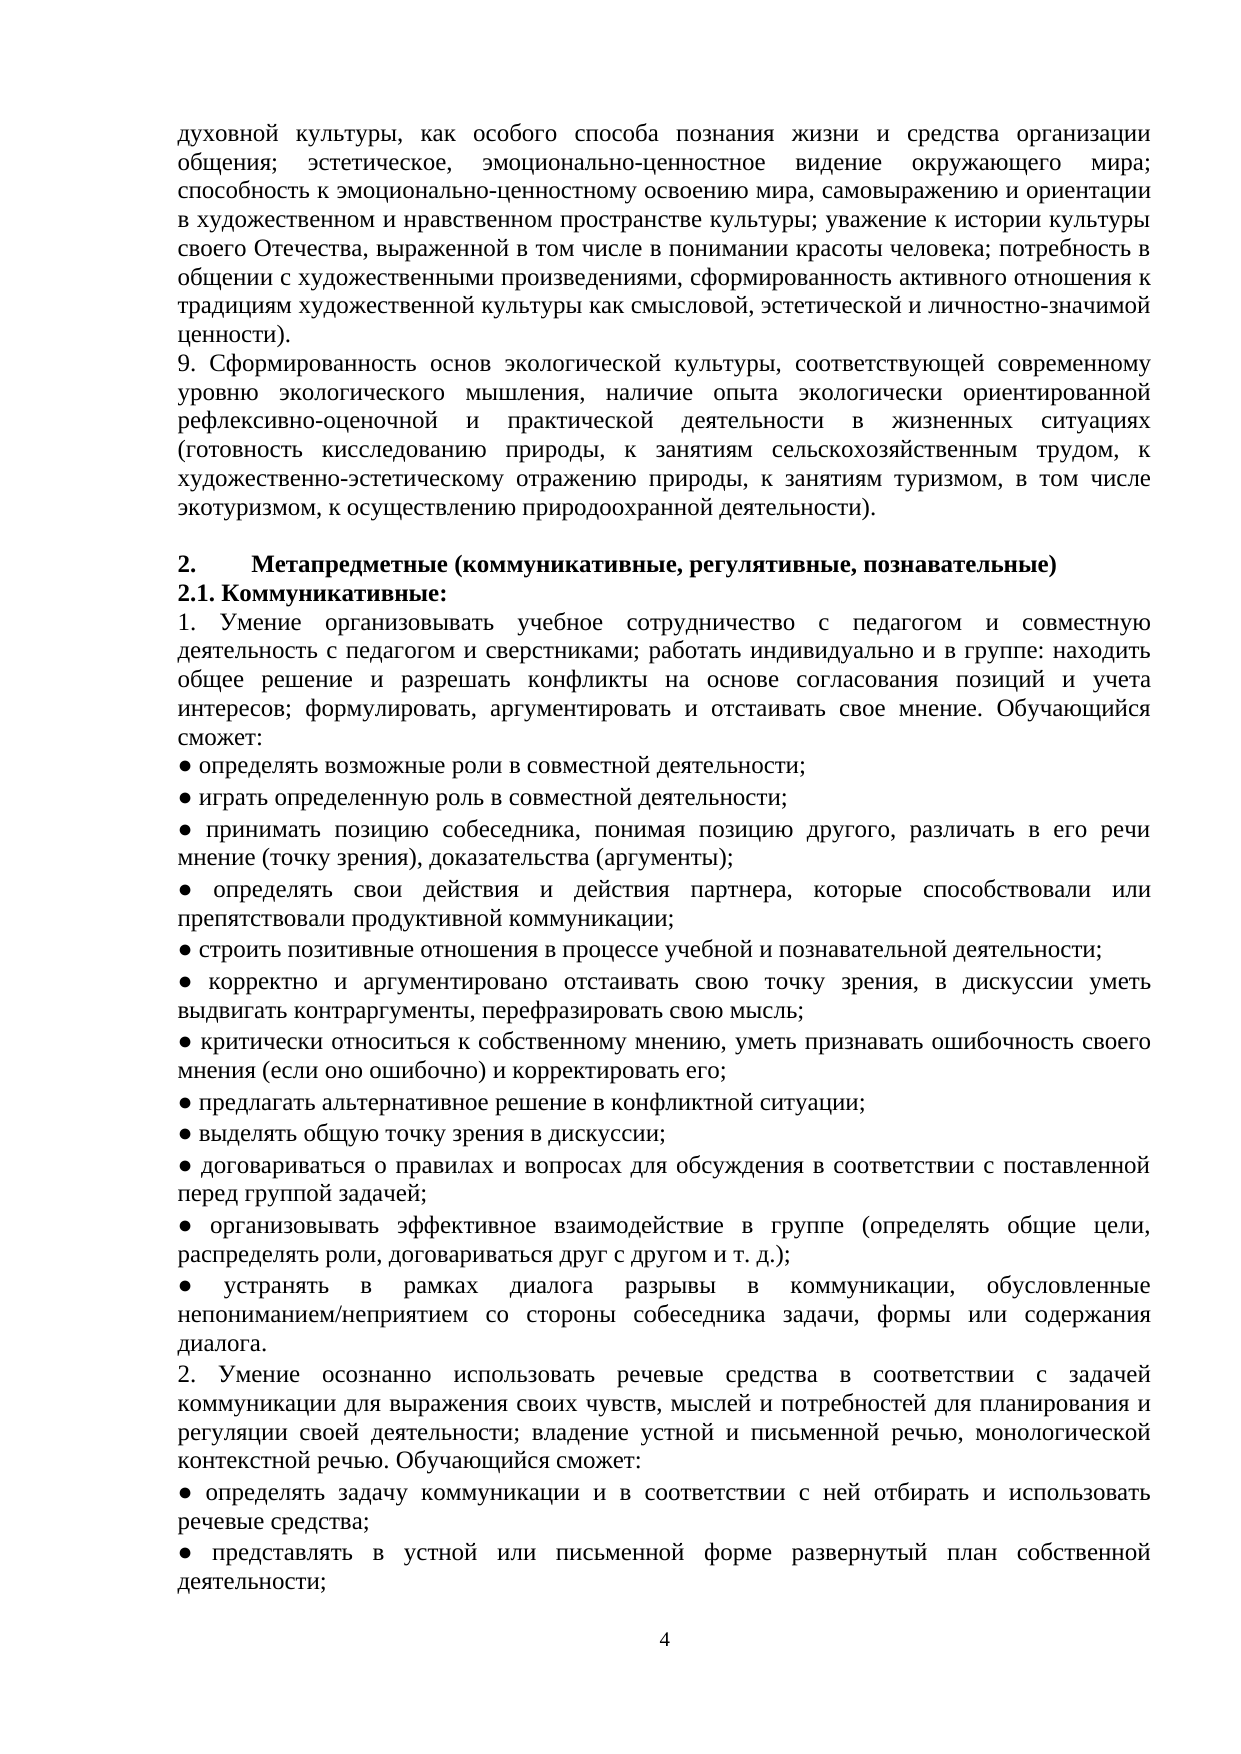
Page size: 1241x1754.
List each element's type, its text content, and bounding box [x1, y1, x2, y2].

text ● корректно и аргументировано отстаивать свою точку зрения, в дискуссии уметь выдвигать контраргументы, перефразировать свою мысль; [177, 966, 1152, 1023]
text 2.1. Коммуникативные: [177, 578, 1152, 607]
text ● договариваться о правилах и вопросах для обсуждения в соответствии с поставленной перед группой задачей; [177, 1150, 1152, 1207]
text ● устранять в рамках диалога разрывы в коммуникации, обусловленные непониманием/неприятием со стороны собеседника задачи, формы или содержания диалога. [177, 1270, 1152, 1357]
text ● принимать позицию собеседника, понимая позицию другого, различать в его речи мнение (точку зрения), доказательства (аргументы); [177, 814, 1152, 871]
text ● организовывать эффективное взаимодействие в группе (определять общие цели, распределять роли, договариваться друг с другом и т. д.); [177, 1210, 1152, 1267]
text ● определять свои действия и действия партнера, которые способствовали или препятствовали продуктивной коммуникации; [177, 874, 1152, 932]
text ● определять задачу коммуникации и в соответствии с ней отбирать и использовать речевые средства; [177, 1477, 1152, 1535]
text ● представлять в устной или письменной форме развернутый план собственной деятельности; [177, 1537, 1152, 1595]
text 2. Умение осознанно использовать речевые средства в соответствии с задачей коммуникации для выражения своих чувств, мыслей и потребностей для планирования и регуляции своей деятельности; владение устной и письменной речью, монологической контекстной речью. Обучающийся сможет: [177, 1359, 1152, 1474]
text 9. Сформированность основ экологической культуры, соответствующей современному уровню экологического мышления, наличие опыта экологически ориентированной рефлексивно-оценочной и практической деятельности в жизненных ситуациях (готовность кисследованию природы, к занятиям сельскохозяйственным трудом, к художественно-эстетическому отражению природы, к занятиям туризмом, в том числе экотуризмом, к осуществлению природоохранной деятельности). [177, 348, 1152, 521]
text ● играть определенную роль в совместной деятельности; [177, 782, 1152, 811]
text ● выделять общую точку зрения в дискуссии; [177, 1118, 1152, 1147]
text 1. Умение организовывать учебное сотрудничество с педагогом и совместную деятельность с педагогом и сверстниками; работать индивидуально и в группе: находить общее решение и разрешать конфликты на основе согласования позиций и учета интересов; формулировать, аргументировать и отстаивать свое мнение. Обучающийся сможет: [177, 607, 1152, 751]
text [177, 118, 1152, 348]
text ● определять возможные роли в совместной деятельности; [177, 751, 1152, 779]
text ● предлагать альтернативное решение в конфликтной ситуации; [177, 1087, 1152, 1115]
text ● критически относиться к собственному мнению, уметь признавать ошибочность своего мнения (если оно ошибочно) и корректировать его; [177, 1026, 1152, 1084]
list Метапредметные (коммуникативные, регулятивные, познавательные) [177, 549, 1122, 578]
text ● строить позитивные отношения в процессе учебной и познавательной деятельности; [177, 934, 1152, 963]
